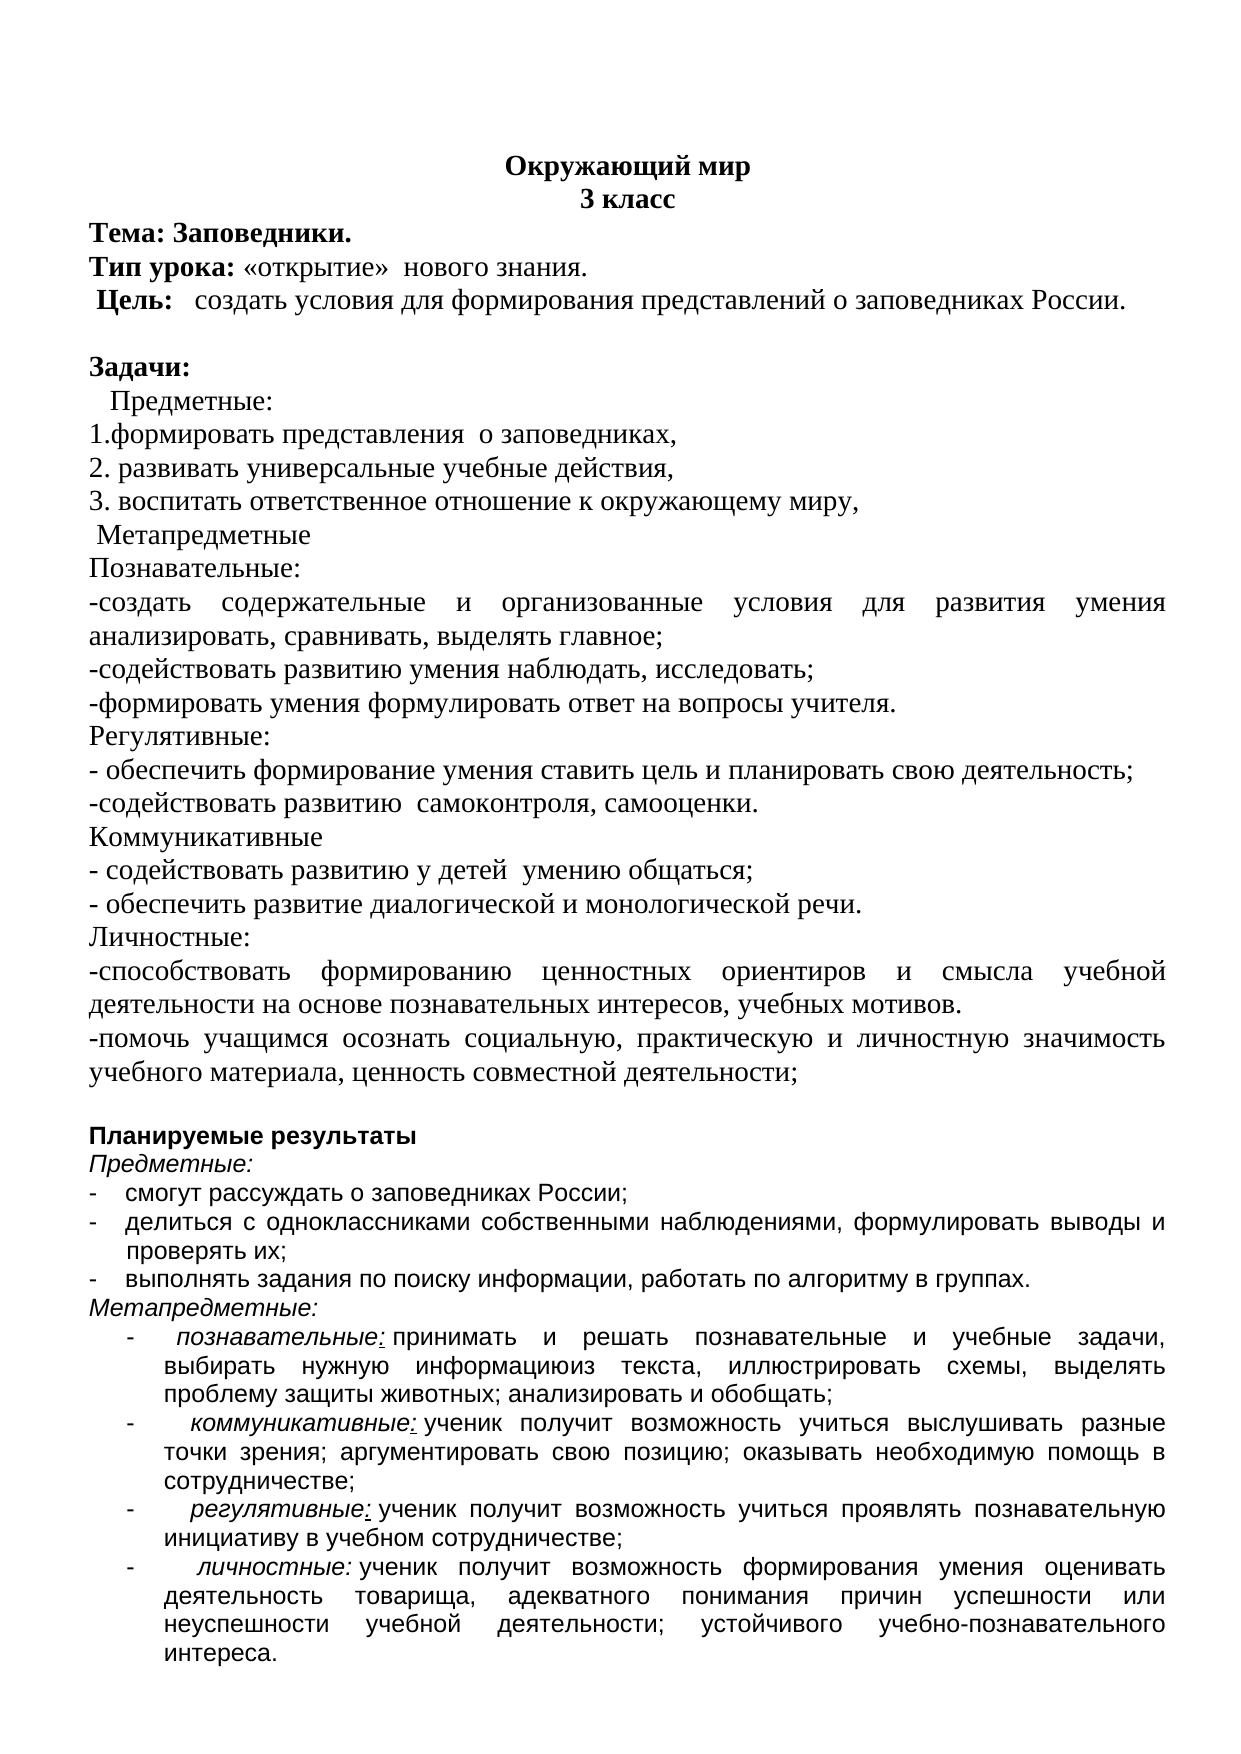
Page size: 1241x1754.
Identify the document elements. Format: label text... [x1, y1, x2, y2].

text 3 класс [89, 182, 1167, 215]
text Цель: создать условия для формирования представлений о заповедниках России. [89, 282, 1167, 316]
text Тема: Заповедники. [89, 215, 1167, 249]
text Тип урока: «открытие» нового знания. [89, 249, 1167, 282]
text Окружающий мир [89, 148, 1167, 182]
